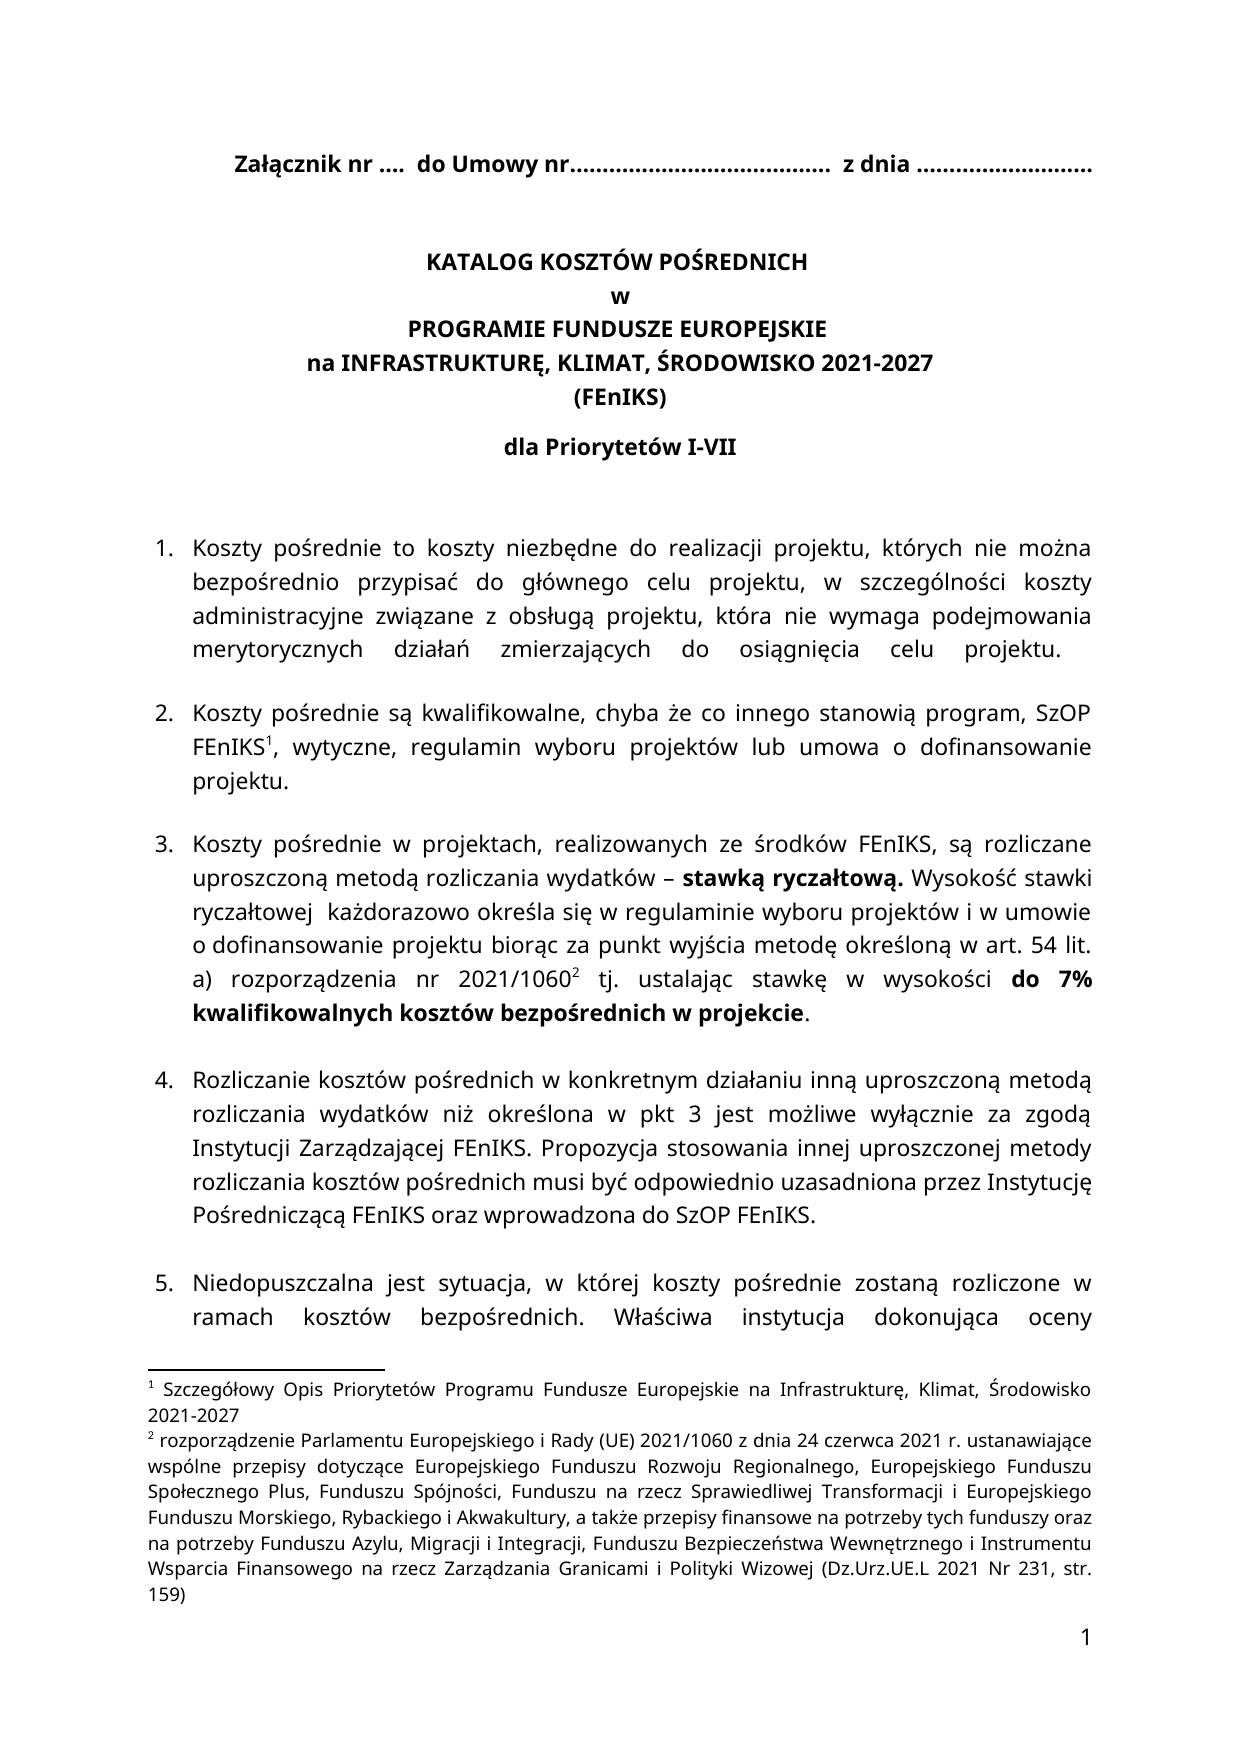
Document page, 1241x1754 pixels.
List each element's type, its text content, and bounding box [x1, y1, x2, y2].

list Koszty pośrednie są kwalifikowalne, chyba że co innego stanowią program, SzOP FEnIKS, wytyczne, regulamin wyboru projektów lub umowa o dofinansowanie projektu. [154, 697, 1093, 826]
text dla Priorytetów I-VII [148, 431, 1093, 463]
text KATALOG KOSZTÓW POŚREDNICH w PROGRAMIE FUNDUSZE EUROPEJSKIE na INFRASTRUKTURĘ, KLIMAT, ŚRODOWISKO 2021-2027 (FEnIKS) [148, 246, 1093, 412]
list Koszty pośrednie to koszty niezbędne do realizacji projektu, których nie można bezpośrednio przypisać do głównego celu projektu, w szczególności koszty administracyjne związane z obsługą projektu, która nie wymaga podejmowania merytorycznych działań zmierzających do osiągnięcia celu projektu. [154, 532, 1093, 695]
text Załącznik nr …. do Umowy nr…………………………………. z dnia ……………………… [148, 148, 1093, 179]
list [154, 1267, 1093, 1332]
list Koszty pośrednie w projektach, realizowanych ze środków FEnIKS, są rozliczane uproszczoną metodą rozliczania wydatków – stawką ryczałtową. Wysokość stawki ryczałtowej każdorazowo określa się w regulaminie wyboru projektów i w umowie o dofinansowanie projektu biorąc za punkt wyjścia metodę określoną w art. 54 lit. a) rozporządzenia nr 2021/1060 tj. ustalając stawkę w wysokości do 7% kwalifikowalnych kosztów bezpośrednich w projekcie. [154, 828, 1093, 1028]
list Rozliczanie kosztów pośrednich w konkretnym działaniu inną uproszczoną metodą rozliczania wydatków niż określona w pkt 3 jest możliwe wyłącznie za zgodą Instytucji Zarządzającej FEnIKS. Propozycja stosowania innej uproszczonej metody rozliczania kosztów pośrednich musi być odpowiednio uzasadniona przez Instytucję Pośredniczącą FEnIKS oraz wprowadzona do SzOP FEnIKS. [154, 1064, 1093, 1231]
